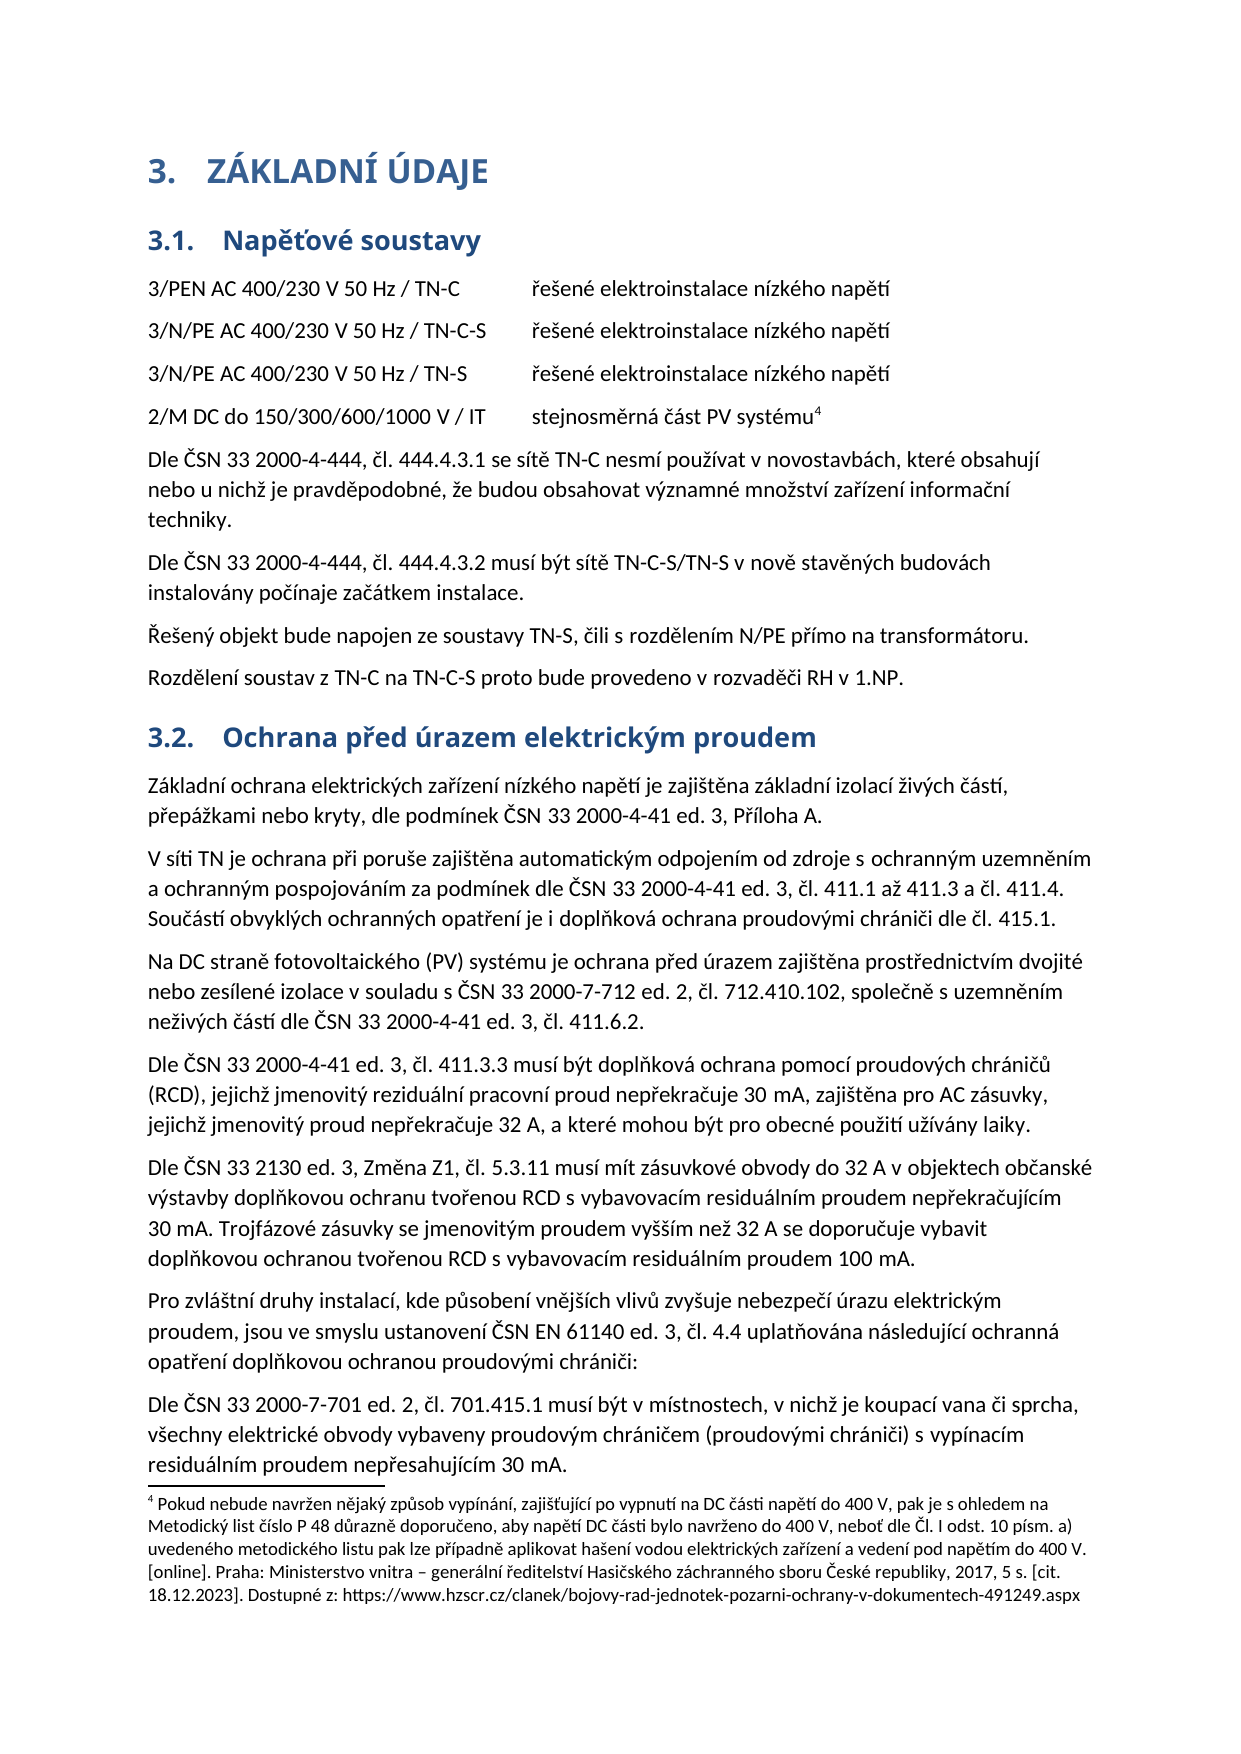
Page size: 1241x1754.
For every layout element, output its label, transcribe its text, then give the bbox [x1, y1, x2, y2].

text Dle ČSN 33 2130 ed. 3, Změna Z1, čl. 5.3.11 musí mít zásuvkové obvody do 32 A v objektech občanské výstavby doplňkovou ochranu tvořenou RCD s vybavovacím residuálním proudem nepřekračujícím 30 mA. Trojfázové zásuvky se jmenovitým proudem vyšším než 32 A se doporučuje vybavit doplňkovou ochranou tvořenou RCD s vybavovacím residuálním proudem 100 mA. [148, 1153, 1092, 1272]
subtitle ZÁKLADNÍ ÚDAJE [148, 148, 1092, 193]
text V síti TN je ochrana při poruše zajištěna automatickým odpojením od zdroje s ochranným uzemněním a ochranným pospojováním za podmínek dle ČSN 33 2000-4-41 ed. 3, čl. 411.1 až 411.3 a čl. 411.4. Součástí obvyklých ochranných opatření je i doplňková ochrana proudovými chrániči dle čl. 415.1. [148, 844, 1092, 932]
text 2/M DC do 150/300/600/1000 V / IT stejnosměrná část PV systému [148, 402, 1092, 430]
text Dle ČSN 33 2000-4-444, čl. 444.4.3.2 musí být sítě TN-C-S/TN-S v nově stavěných budovách instalovány počínaje začátkem instalace. [148, 548, 1092, 606]
text Dle ČSN 33 2000-7-701 ed. 2, čl. 701.415.1 musí být v místnostech, v nichž je koupací vana či sprcha, všechny elektrické obvody vybaveny proudovým chráničem (proudovými chrániči) s vypínacím residuálním proudem nepřesahujícím 30 mA. [148, 1390, 1092, 1478]
subtitle Ochrana před úrazem elektrickým proudem [148, 719, 1092, 756]
text 3/PEN AC 400/230 V 50 Hz / TN-C řešené elektroinstalace nízkého napětí [148, 274, 1092, 302]
text Řešený objekt bude napojen ze soustavy TN-S, čili s rozdělením N/PE přímo na transformátoru. [148, 621, 1092, 649]
text Rozdělení soustav z TN-C na TN-C-S proto bude provedeno v rozvaděči RH v 1.NP. [148, 663, 1092, 692]
text Pro zvláštní druhy instalací, kde působení vnějších vlivů zvyšuje nebezpečí úrazu elektrickým proudem, jsou ve smyslu ustanovení ČSN EN 61140 ed. 3, čl. 4.4 uplatňována následující ochranná opatření doplňkovou ochranou proudovými chrániči: [148, 1287, 1092, 1375]
text Základní ochrana elektrických zařízení nízkého napětí je zajištěna základní izolací živých částí, přepážkami nebo kryty, dle podmínek ČSN 33 2000-4-41 ed. 3, Příloha A. [148, 771, 1092, 829]
text Dle ČSN 33 2000-4-41 ed. 3, čl. 411.3.3 musí být doplňková ochrana pomocí proudových chráničů (RCD), jejichž jmenovitý reziduální pracovní proud nepřekračuje 30 mA, zajištěna pro AC zásuvky, jejichž jmenovitý proud nepřekračuje 32 A, a které mohou být pro obecné použití užívány laiky. [148, 1050, 1092, 1139]
subtitle Napěťové soustavy [148, 222, 1092, 258]
text 3/N/PE AC 400/230 V 50 Hz / TN-S řešené elektroinstalace nízkého napětí [148, 359, 1092, 387]
text Na DC straně fotovoltaického (PV) systému je ochrana před úrazem zajištěna prostřednictvím dvojité nebo zesílené izolace v souladu s ČSN 33 2000-7-712 ed. 2, čl. 712.410.102, společně s uzemněním neživých částí dle ČSN 33 2000-4-41 ed. 3, čl. 411.6.2. [148, 947, 1092, 1036]
text 3/N/PE AC 400/230 V 50 Hz / TN-C-S řešené elektroinstalace nízkého napětí [148, 317, 1092, 345]
text Dle ČSN 33 2000-4-444, čl. 444.4.3.1 se sítě TN-C nesmí používat v novostavbách, které obsahují nebo u nichž je pravděpodobné, že budou obsahovat významné množství zařízení informační techniky. [148, 445, 1092, 533]
